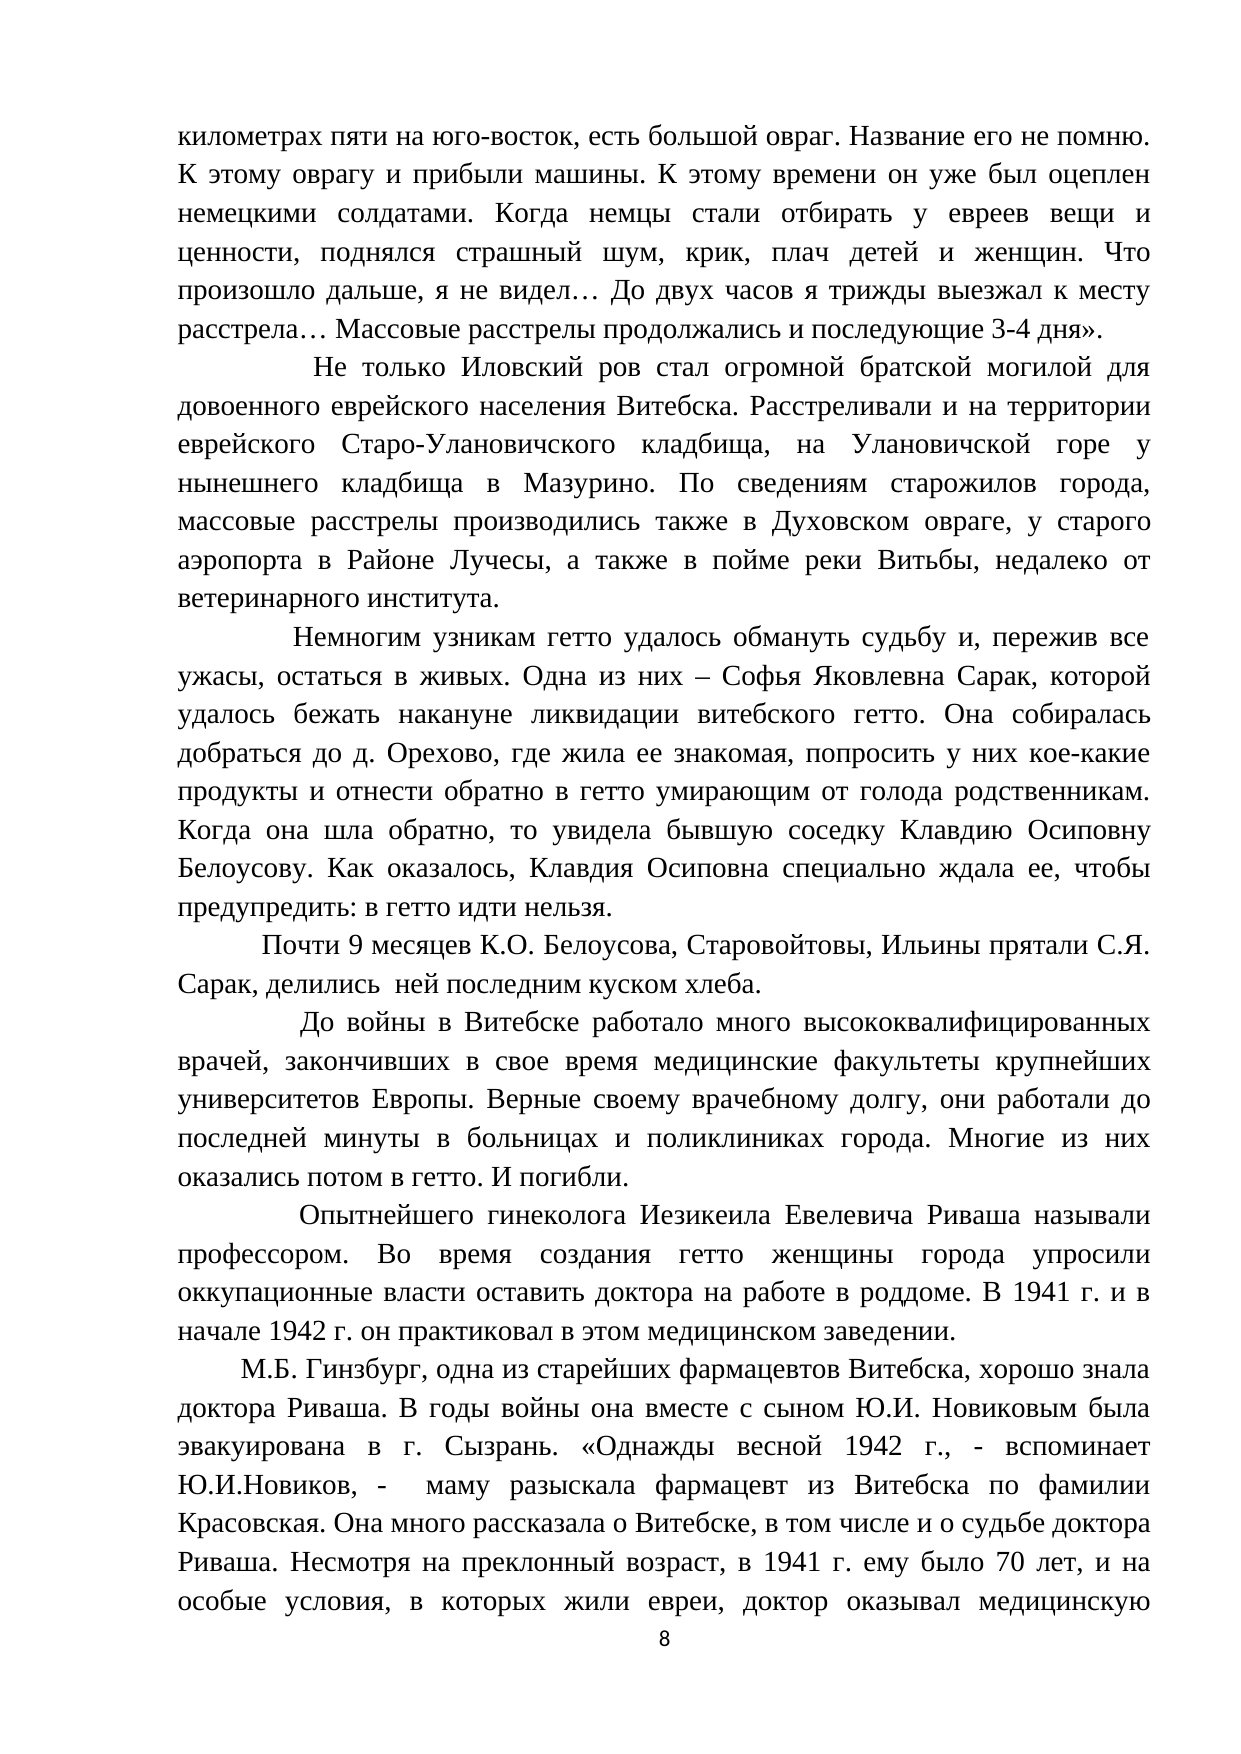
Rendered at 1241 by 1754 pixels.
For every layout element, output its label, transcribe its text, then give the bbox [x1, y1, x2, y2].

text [177, 118, 1152, 344]
text До войны в Витебске работало много высококвалифицированных врачей, закончивших в свое время медицинские факультеты крупнейших университетов Европы. Верные своему врачебному долгу, они работали до последней минуты в больницах и поликлиниках города. Многие из них оказались потом в гетто. И погибли. [177, 1004, 1152, 1192]
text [177, 1351, 1152, 1616]
text Немногим узникам гетто удалось обмануть судьбу и, пережив все ужасы, остаться в живых. Одна из них – Софья Яковлевна Сарак, которой удалось бежать накануне ликвидации витебского гетто. Она собиралась добраться до д. Орехово, где жила ее знакомая, попросить у них кое-какие продукты и отнести обратно в гетто умирающим от голода родственникам. Когда она шла обратно, то увидела бывшую соседку Клавдию Осиповну Белоусову. Как оказалось, Клавдия Осиповна специально ждала ее, чтобы предупредить: в гетто идти нельзя. [177, 619, 1152, 922]
text Опытнейшего гинеколога Иезикеила Евелевича Риваша называли профессором. Во время создания гетто женщины города упросили оккупационные власти оставить доктора на работе в роддоме. В 1941 г. и в начале 1942 г. он практиковал в этом медицинском заведении. [177, 1197, 1152, 1346]
text Почти 9 месяцев К.О. Белоусова, Старовойтовы, Ильины прятали С.Я. Сарак, делились ней последним куском хлеба. [177, 927, 1152, 999]
text Не только Иловский ров стал огромной братской могилой для довоенного еврейского населения Витебска. Расстреливали и на территории еврейского Старо-Улановичского кладбища, на Улановичской горе у нынешнего кладбища в Мазурино. По сведениям старожилов города, массовые расстрелы производились также в Духовском овраге, у старого аэропорта в Районе Лучесы, а также в пойме реки Витьбы, недалеко от ветеринарного института. [177, 349, 1152, 614]
